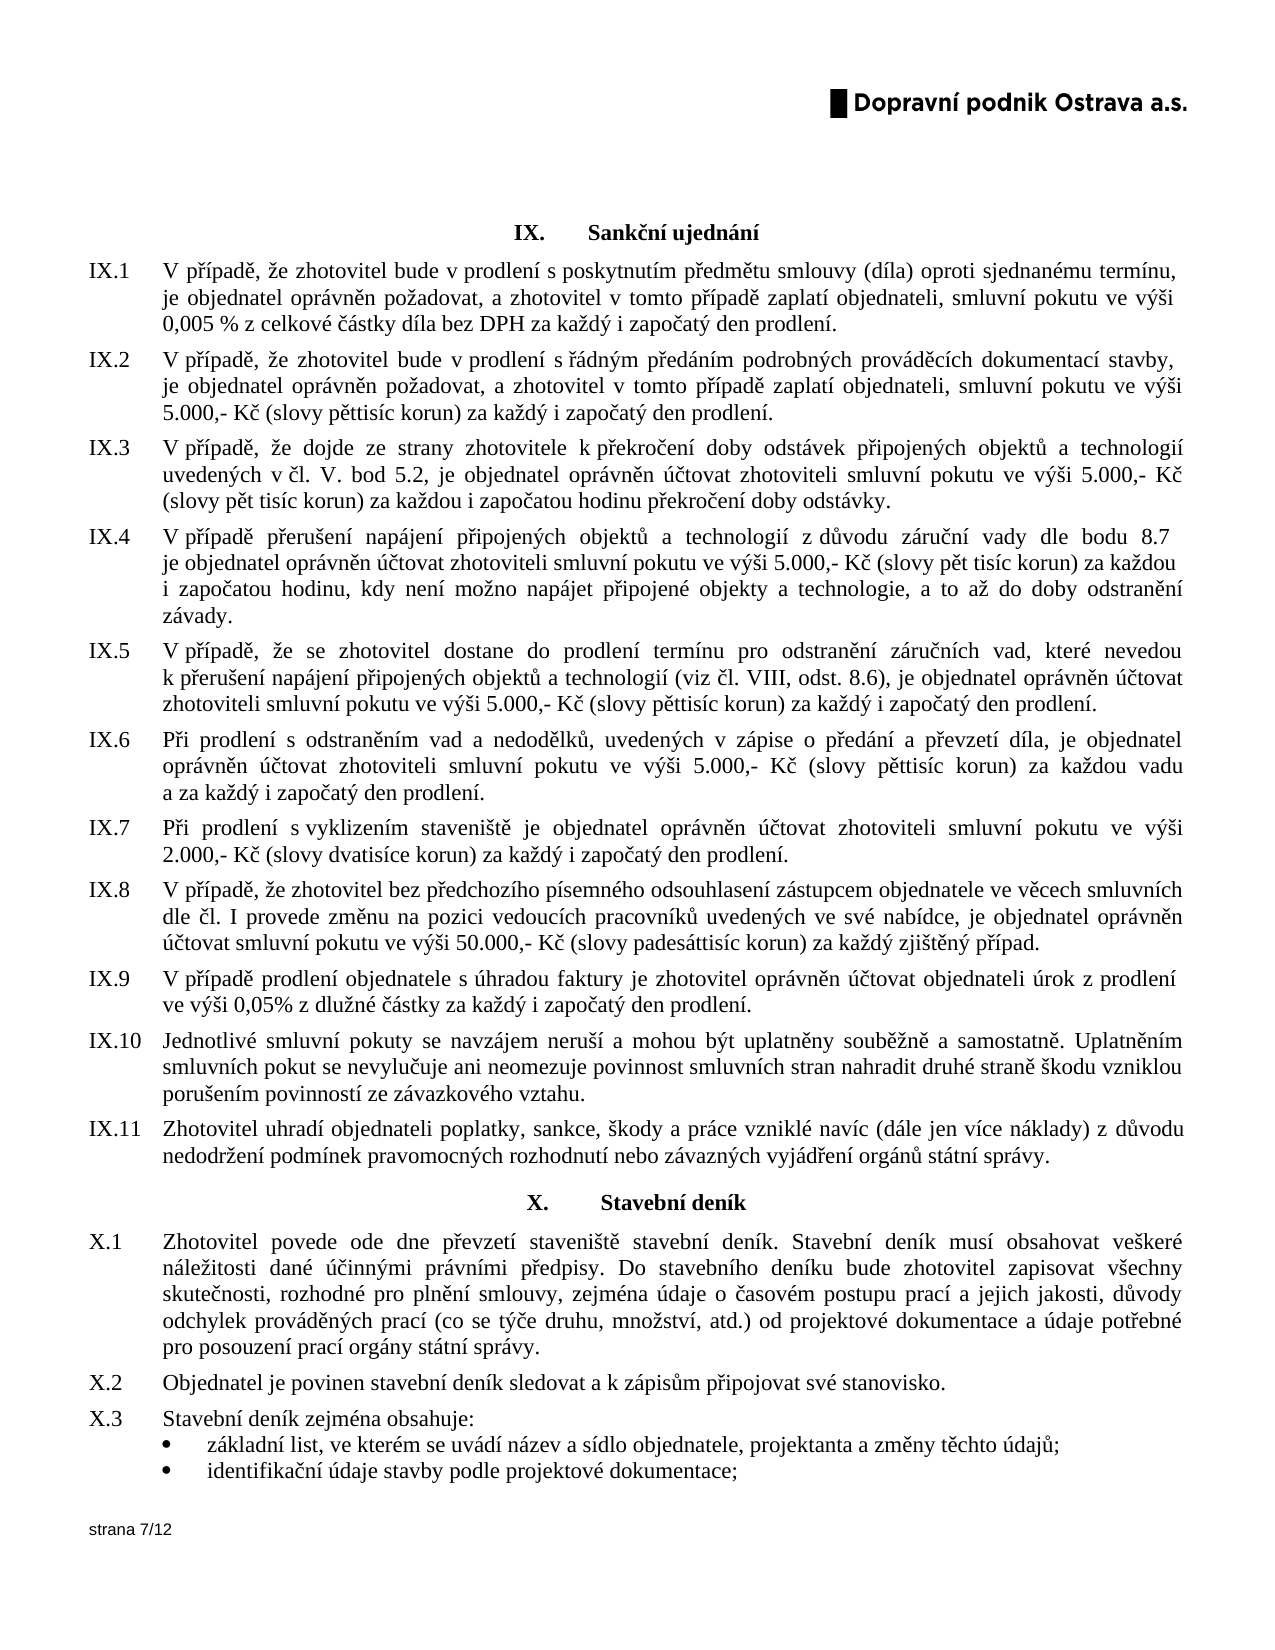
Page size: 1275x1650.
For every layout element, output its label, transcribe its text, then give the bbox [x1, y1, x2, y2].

picture [830, 89, 1187, 118]
list Při prodlení s vyklizením staveniště je objednatel oprávněn účtovat zhotoviteli smluvní pokutu ve výši 2.000,- Kč (slovy dvatisíce korun) za každý i započatý den prodlení. [89, 814, 1184, 867]
subtitle Stavební deník [89, 1189, 1184, 1215]
list V případě, že zhotovitel bude v prodlení s řádným předáním podrobných prováděcích dokumentací stavby, je objednatel oprávněn požadovat, a zhotovitel v tomto případě zaplatí objednateli, smluvní pokutu ve výši 5.000,- Kč (slovy pěttisíc korun) za každý i započatý den prodlení. [89, 346, 1184, 425]
list Zhotovitel povede ode dne převzetí staveniště stavební deník. Stavební deník musí obsahovat veškeré náležitosti dané účinnými právními předpisy. Do stavebního deníku bude zhotovitel zapisovat všechny skutečnosti, rozhodné pro plnění smlouvy, zejména údaje o časovém postupu prací a jejich jakosti, důvody odchylek prováděných prací (co se týče druhu, množství, atd.) od projektové dokumentace a údaje potřebné pro posouzení prací orgány státní správy. [89, 1228, 1184, 1359]
text identifikační údaje stavby podle projektové dokumentace; [162, 1457, 1186, 1484]
subtitle Sankční ujednání [89, 218, 1184, 245]
list V případě, že zhotovitel bude v prodlení s poskytnutím předmětu smlouvy (díla) oproti sjednanému termínu, je objednatel oprávněn požadovat, a zhotovitel v tomto případě zaplatí objednateli, smluvní pokutu ve výši 0,005 % z celkové částky díla bez DPH za každý i započatý den prodlení. [89, 257, 1184, 336]
list V případě, že se zhotovitel dostane do prodlení termínu pro odstranění záručních vad, které nevedou k přerušení napájení připojených objektů a technologií (viz čl. VIII, odst. 8.6), je objednatel oprávněn účtovat zhotoviteli smluvní pokutu ve výši 5.000,- Kč (slovy pěttisíc korun) za každý i započatý den prodlení. [89, 637, 1184, 717]
list Objednatel je povinen stavební deník sledovat a k zápisům připojovat své stanovisko. [89, 1369, 1184, 1395]
list Zhotovitel uhradí objednateli poplatky, sankce, škody a práce vzniklé navíc (dále jen více náklady) z důvodu nedodržení podmínek pravomocných rozhodnutí nebo závazných vyjádření orgánů státní správy. [89, 1115, 1184, 1168]
list Stavební deník zejména obsahuje: [89, 1405, 1184, 1431]
text základní list, ve kterém se uvádí název a sídlo objednatele, projektanta a změny těchto údajů; [162, 1431, 1186, 1457]
list V případě, že dojde ze strany zhotovitele k překročení doby odstávek připojených objektů a technologií uvedených v čl. V. bod 5.2, je objednatel oprávněn účtovat zhotoviteli smluvní pokutu ve výši 5.000,- Kč (slovy pět tisíc korun) za každou i započatou hodinu překročení doby odstávky. [89, 434, 1184, 513]
list V případě přerušení napájení připojených objektů a technologií z důvodu záruční vady dle bodu 8.7 je objednatel oprávněn účtovat zhotoviteli smluvní pokutu ve výši 5.000,- Kč (slovy pět tisíc korun) za každou i započatou hodinu, kdy není možno napájet připojené objekty a technologie, a to až do doby odstranění závady. [89, 523, 1184, 628]
list V případě, že zhotovitel bez předchozího písemného odsouhlasení zástupcem objednatele ve věcech smluvních dle čl. I provede změnu na pozici vedoucích pracovníků uvedených ve své nabídce, je objednatel oprávněn účtovat smluvní pokutu ve výši 50.000,- Kč (slovy padesáttisíc korun) za každý zjištěný případ. [89, 876, 1184, 956]
list V případě prodlení objednatele s úhradou faktury je zhotovitel oprávněn účtovat objednateli úrok z prodlení ve výši 0,05% z dlužné částky za každý i započatý den prodlení. [89, 965, 1184, 1018]
list Jednotlivé smluvní pokuty se navzájem neruší a mohou být uplatněny souběžně a samostatně. Uplatněním smluvních pokut se nevylučuje ani neomezuje povinnost smluvních stran nahradit druhé straně škodu vzniklou porušením povinností ze závazkového vztahu. [89, 1027, 1184, 1106]
list Při prodlení s odstraněním vad a nedodělků, uvedených v zápise o předání a převzetí díla, je objednatel oprávněn účtovat zhotoviteli smluvní pokutu ve výši 5.000,- Kč (slovy pěttisíc korun) za každou vadu a za každý i započatý den prodlení. [89, 726, 1184, 805]
